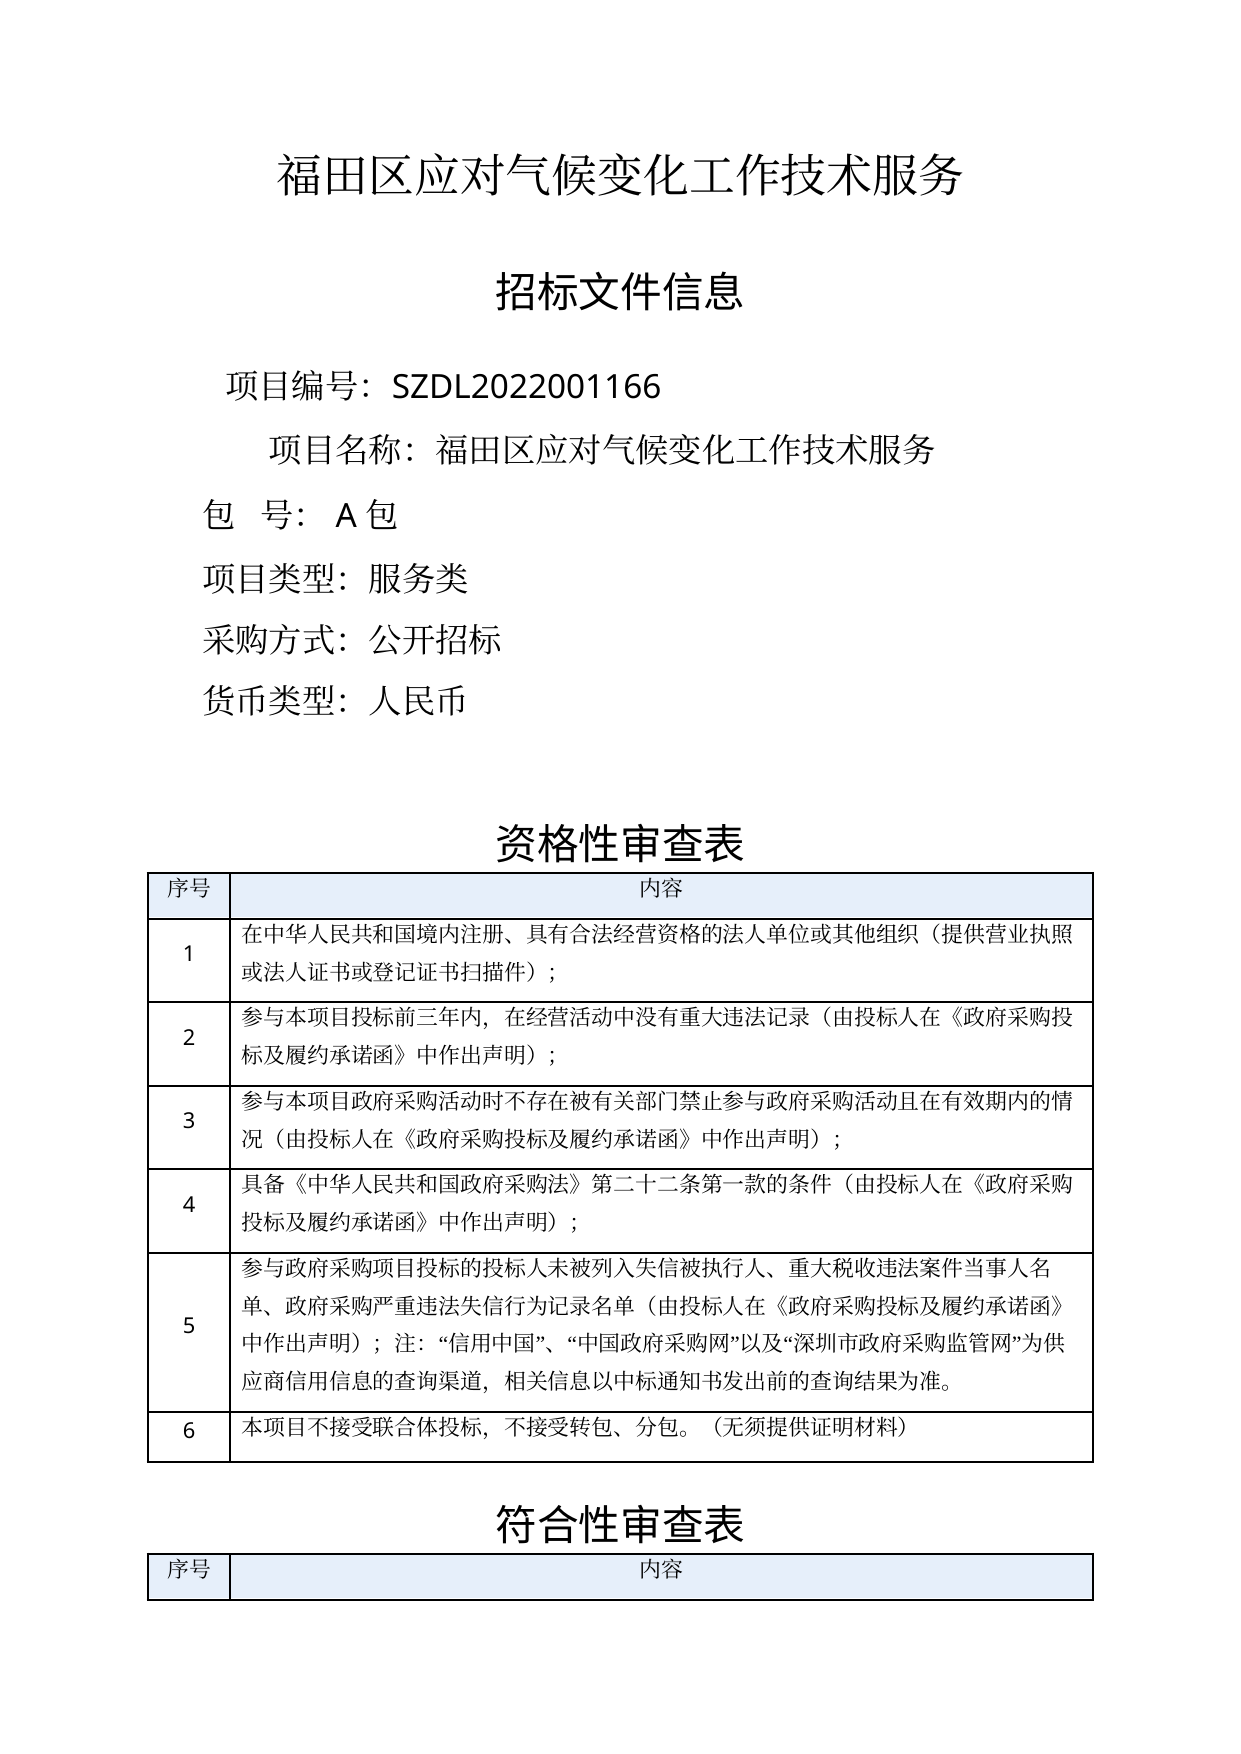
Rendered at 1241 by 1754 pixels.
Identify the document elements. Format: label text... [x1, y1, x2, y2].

text 包 号： A 包 [150, 492, 1090, 537]
text 招标文件信息 [150, 259, 1090, 320]
text 货币类型：人民币 [150, 682, 1090, 721]
table_cell 在中华人民共和国境内注册、具有合法经营资格的法人单位或其他组织（提供营业执照或法人证书或登记证书扫描件）； [231, 920, 1092, 1001]
text 符合性审查表 [150, 1492, 1090, 1553]
text 资格性审查表 [150, 811, 1090, 872]
table_cell 1 [149, 920, 229, 1001]
text 采购方式：公开招标 [150, 621, 1090, 659]
table_cell 3 [149, 1087, 229, 1168]
text 项目类型：服务类 [150, 560, 1090, 598]
table_header 序号 [149, 1555, 229, 1598]
table_header 内容 [231, 1555, 1092, 1598]
text 项目编号：SZDL2022001166 [150, 363, 1090, 408]
table_cell 本项目不接受联合体投标，不接受转包、分包。（无须提供证明材料） [231, 1413, 1092, 1461]
table_cell 参与政府采购项目投标的投标人未被列入失信被执行人、重大税收违法案件当事人名单、政府采购严重违法失信行为记录名单（由投标人在《政府采购投标及履约承诺函》中作出声明）；注：“信用中国”、“中国政府采购网”以及“深圳市政府采购监管网”为供应商信用信息的查询渠道，相关信息以中标通知书发出前的查询结果为准。 [231, 1254, 1092, 1411]
table_cell 具备《中华人民共和国政府采购法》第二十二条第一款的条件（由投标人在《政府采购投标及履约承诺函》中作出声明）； [231, 1170, 1092, 1252]
table_header 序号 [149, 874, 229, 917]
table_cell 4 [149, 1170, 229, 1252]
text 项目名称：福田区应对气候变化工作技术服务 [217, 431, 1090, 469]
table_cell 2 [149, 1003, 229, 1084]
table_cell 参与本项目投标前三年内，在经营活动中没有重大违法记录（由投标人在《政府采购投标及履约承诺函》中作出声明）； [231, 1003, 1092, 1084]
table_cell 参与本项目政府采购活动时不存在被有关部门禁止参与政府采购活动且在有效期内的情况（由投标人在《政府采购投标及履约承诺函》中作出声明）； [231, 1087, 1092, 1168]
table_cell 5 [149, 1254, 229, 1411]
table_cell 6 [149, 1413, 229, 1461]
table_header 内容 [231, 874, 1092, 917]
text 福田区应对气候变化工作技术服务 [150, 150, 1090, 203]
